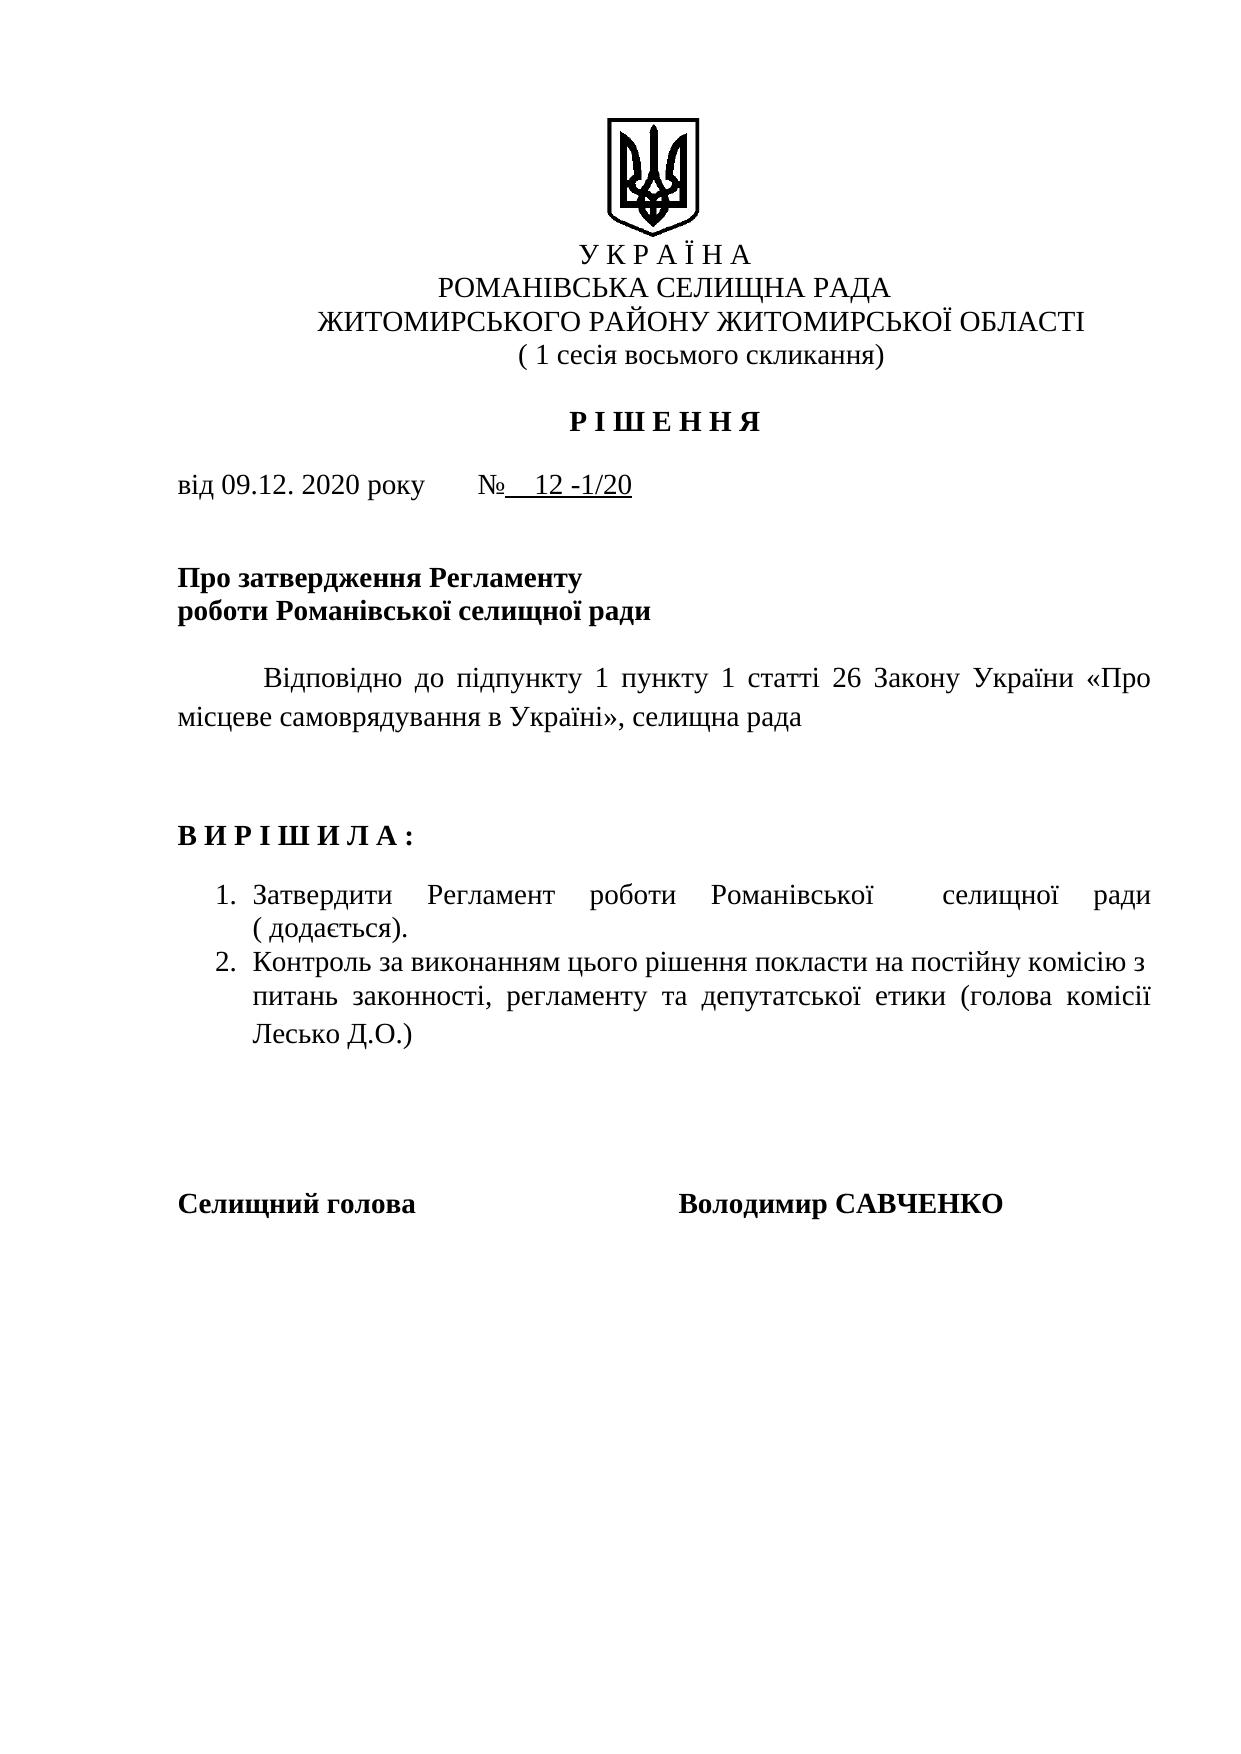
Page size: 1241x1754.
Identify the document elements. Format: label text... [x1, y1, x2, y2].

text Р І Ш Е Н Н Я [177, 404, 1152, 438]
text В И Р І Ш И Л А : [177, 818, 1152, 851]
text питань законності, регламенту та депутатської етики (голова комісії Лесько Д.О.) [252, 978, 1152, 1050]
text від 09.12. 2020 року № 12 -1/20 [177, 467, 1152, 500]
text роботи Романівської селищної ради [177, 593, 1152, 627]
text У К Р А Ї Н А [177, 237, 1152, 270]
list Затвердити Регламент роботи Романівської селищної ради ( додається). [215, 877, 1152, 944]
text Селищний голова Володимир САВЧЕНКО [177, 1186, 1149, 1220]
picture [607, 118, 700, 237]
text ( 1 сесія восьмого скликання) [177, 337, 1152, 371]
text Про затвердження Регламенту [177, 560, 1152, 593]
list Контроль за виконанням цього рішення покласти на постійну комісію з [215, 944, 1152, 978]
text Відповідно до підпункту 1 пункту 1 статті 26 Закону України «Про місцеве самоврядування в Україні», селищна рада [177, 660, 1152, 732]
text ЖИТОМИРСЬКОГО РАЙОНУ ЖИТОМИРСЬКОЇ ОБЛАСТІ [177, 304, 1152, 337]
text РОМАНІВСЬКА СЕЛИЩНА РАДА [177, 270, 1152, 304]
